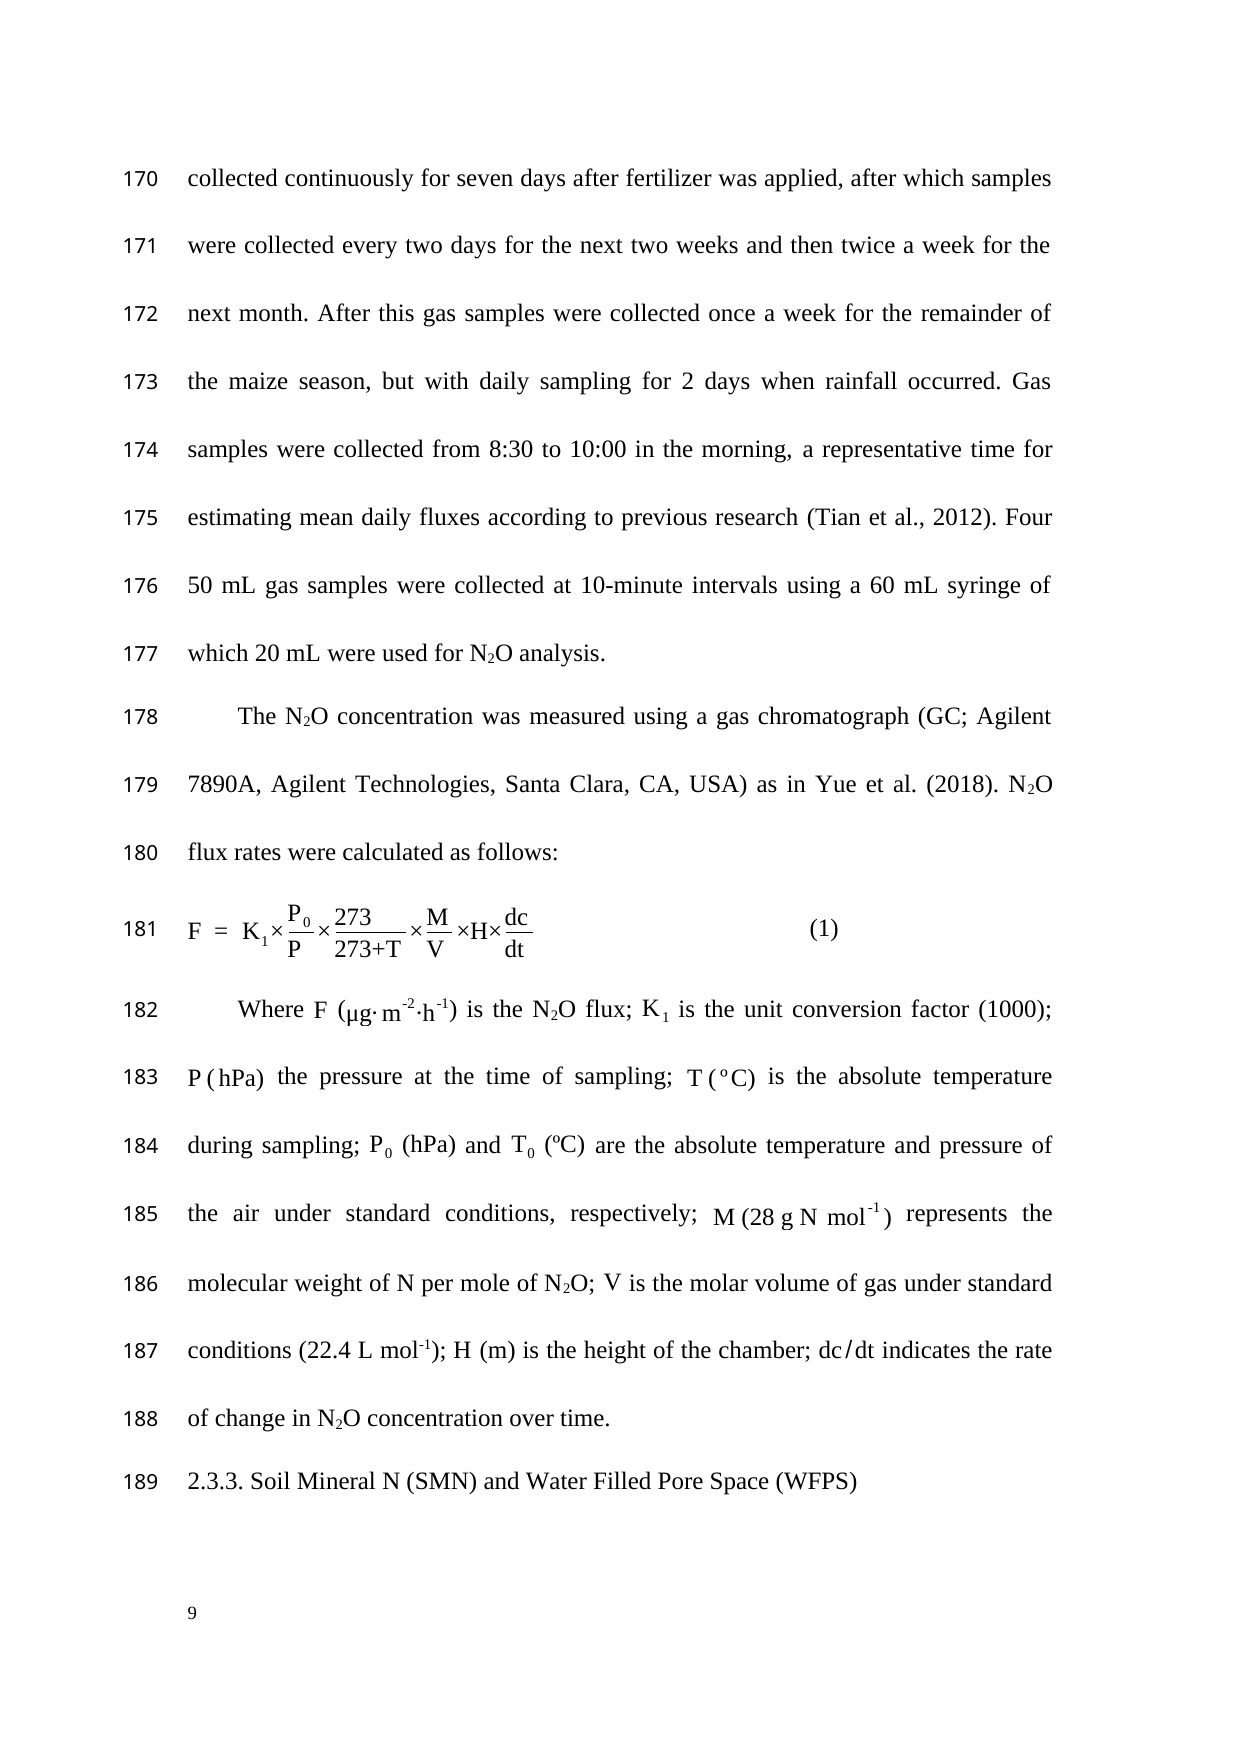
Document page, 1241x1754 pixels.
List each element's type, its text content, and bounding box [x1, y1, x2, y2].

text Where () is the N2O flux; is the unit conversion factor (1000); the pressure at the time of sampling; is the absolute temperature during sampling; and are the absolute temperature and pressure of the air under standard conditions, respectively; represents the molecular weight of N per mole of N2O; is the molar volume of gas under standard conditions (22.4 L mol-1); (m) is the height of the chamber; indicates the rate of change in N2O concentration over time. [187, 993, 1053, 1435]
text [187, 160, 1053, 669]
text The N2O concentration was measured using a gas chromatograph (GC; Agilent 7890A, Agilent Technologies, Santa Clara, CA, USA) as in Yue et al. (2018). N2O flux rates were calculated as follows: [187, 698, 1053, 868]
text (1) [187, 897, 1053, 965]
text 2.3.3. Soil Mineral N (SMN) and Water Filled Pore Space (WFPS) [187, 1464, 1053, 1498]
